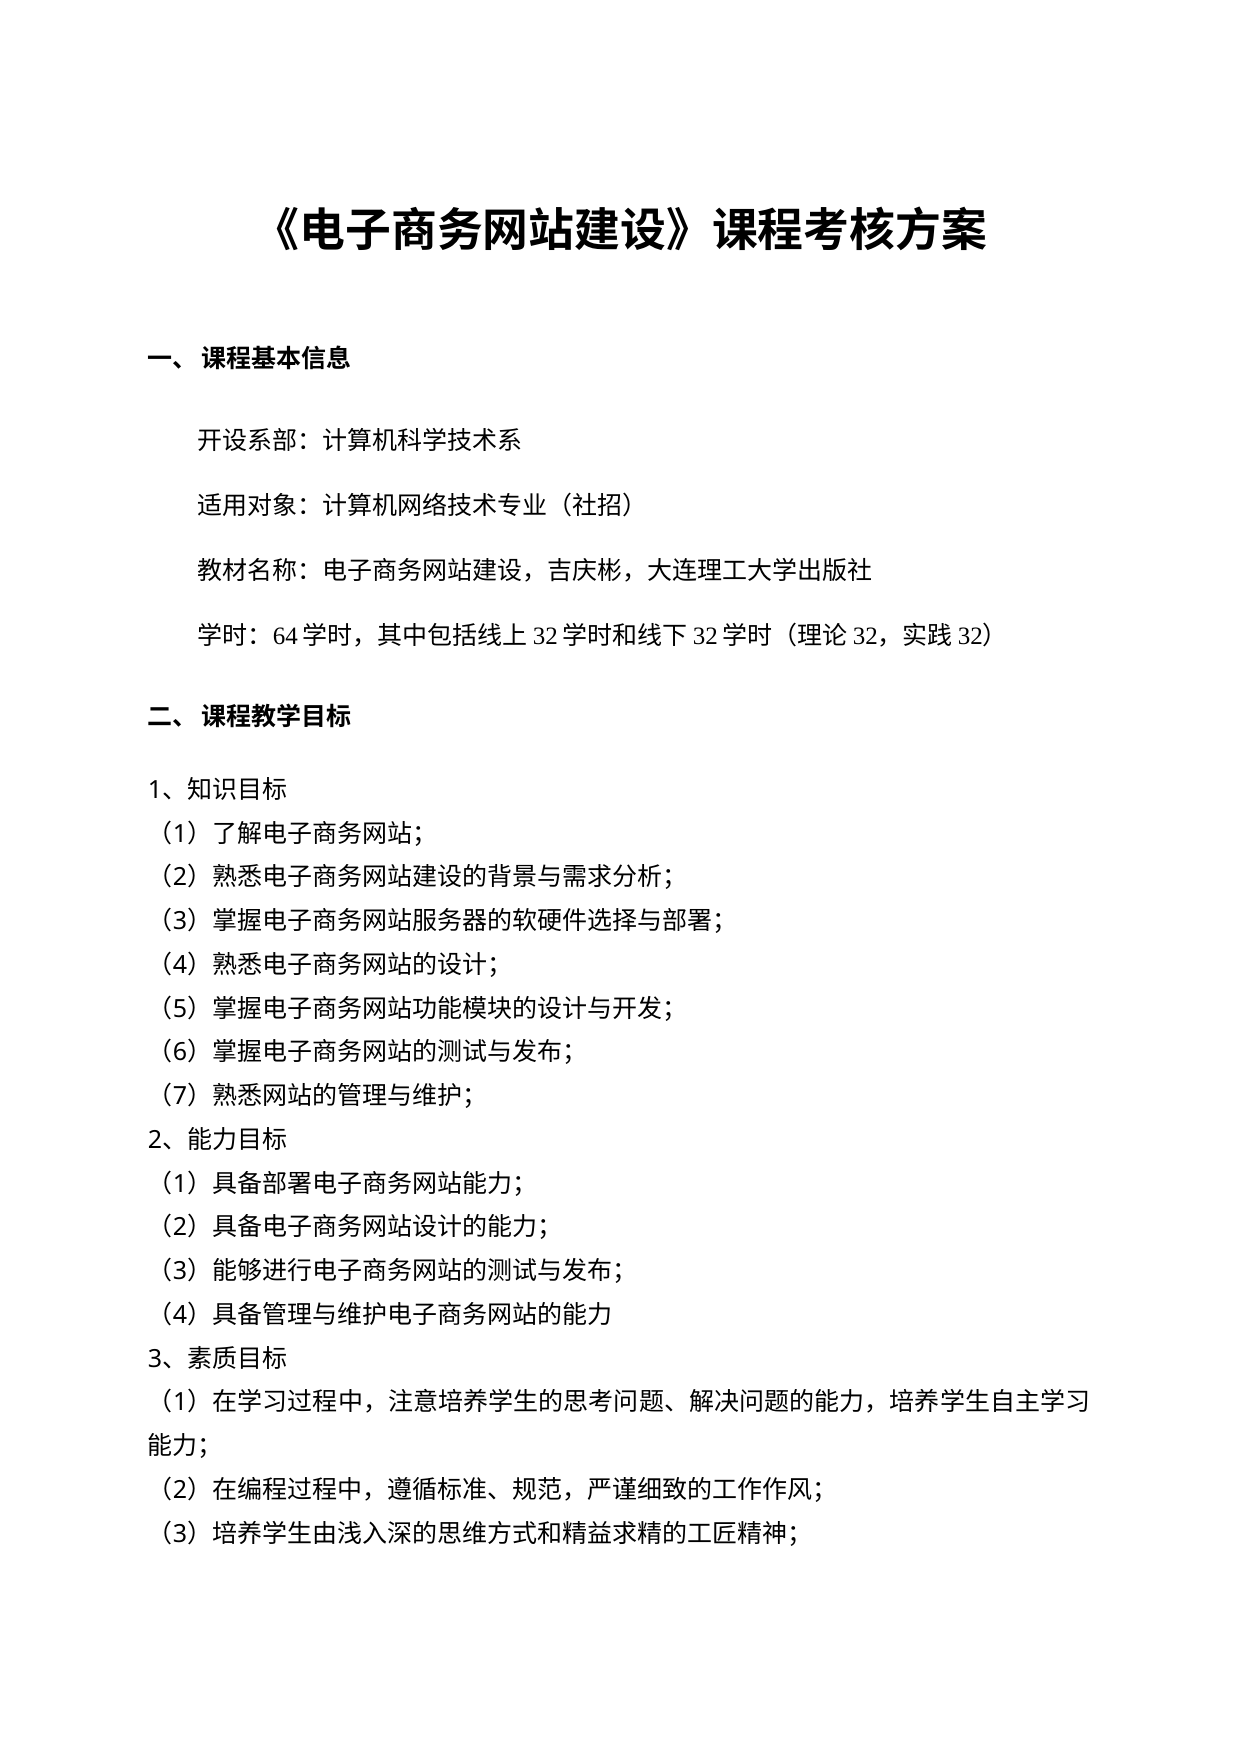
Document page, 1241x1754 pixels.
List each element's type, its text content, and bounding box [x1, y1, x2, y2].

text （2）在编程过程中，遵循标准、规范，严谨细致的工作作风； [148, 1463, 1092, 1507]
text （4）具备管理与维护电子商务网站的能力 [148, 1288, 1092, 1332]
text 2、能力目标 [148, 1113, 1092, 1157]
text （7）熟悉网站的管理与维护； [148, 1069, 1092, 1113]
list 课程教学目标 [148, 682, 1092, 747]
text （6）掌握电子商务网站的测试与发布； [148, 1026, 1092, 1069]
text 开设系部：计算机科学技术系 [148, 406, 1092, 471]
text （3）培养学生由浅入深的思维方式和精益求精的工匠精神； [148, 1507, 1092, 1551]
text （1）在学习过程中，注意培养学生的思考问题、解决问题的能力，培养学生自主学习能力； [148, 1376, 1092, 1463]
text （1）具备部署电子商务网站能力； [148, 1157, 1092, 1201]
list 课程基本信息 [148, 324, 1092, 389]
text （3）能够进行电子商务网站的测试与发布； [148, 1244, 1092, 1288]
text 3、素质目标 [148, 1332, 1092, 1376]
text （4）熟悉电子商务网站的设计； [148, 938, 1092, 982]
text （2）具备电子商务网站设计的能力； [148, 1201, 1092, 1244]
text （2）熟悉电子商务网站建设的背景与需求分析； [148, 851, 1092, 894]
text 适用对象：计算机网络技术专业（社招） [148, 471, 1092, 536]
text 学时：64学时，其中包括线上32学时和线下32学时（理论32，实践32） [148, 601, 1092, 666]
text 《电子商务网站建设》课程考核方案 [148, 178, 1092, 276]
text （3）掌握电子商务网站服务器的软硬件选择与部署； [148, 894, 1092, 938]
text （5）掌握电子商务网站功能模块的设计与开发； [148, 982, 1092, 1026]
text 1、知识目标 [148, 763, 1092, 807]
text 教材名称：电子商务网站建设，吉庆彬，大连理工大学出版社 [148, 536, 1092, 601]
text （1）了解电子商务网站； [148, 807, 1092, 851]
